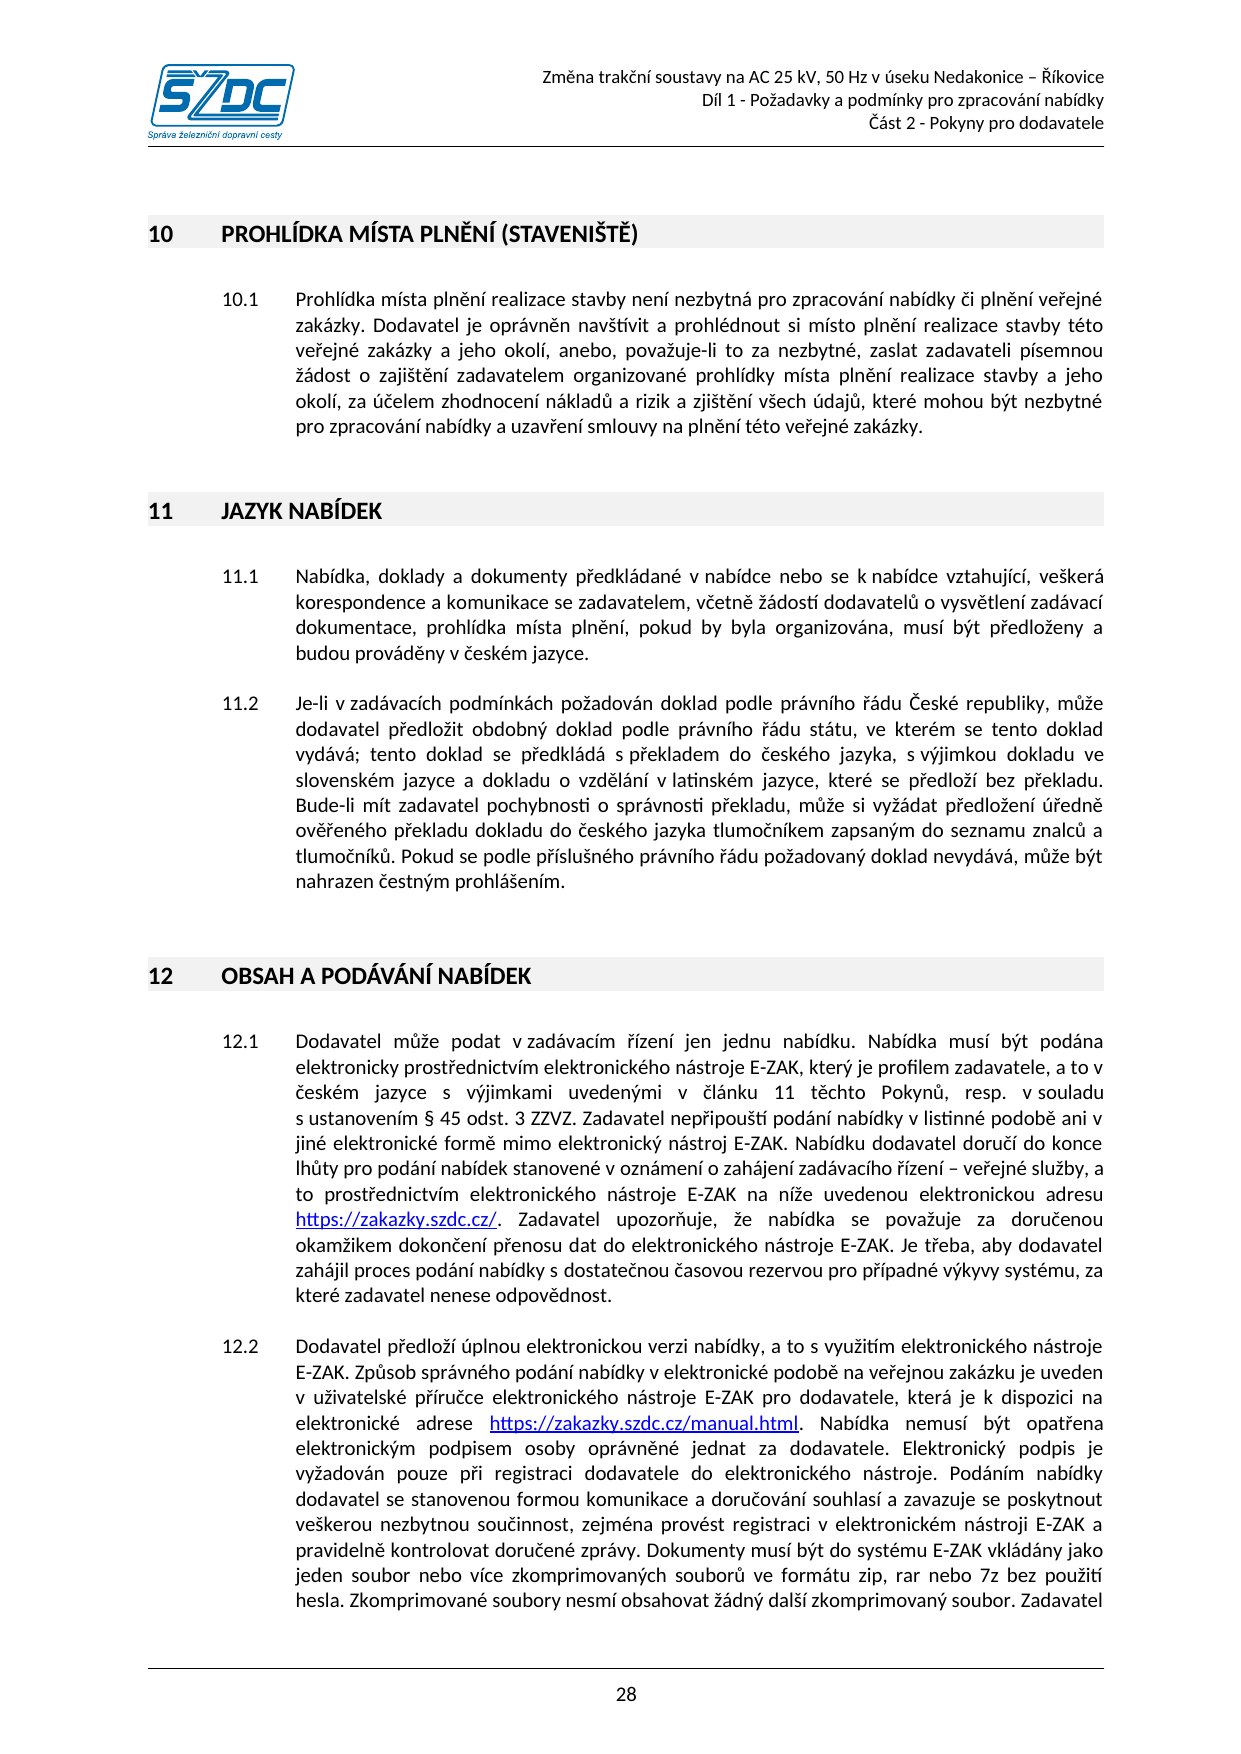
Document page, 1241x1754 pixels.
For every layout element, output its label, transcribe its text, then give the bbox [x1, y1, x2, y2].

subtitle JAZYK NABÍDEK [148, 492, 1104, 526]
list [222, 1333, 1104, 1613]
list Je-li v zadávacích podmínkách požadován doklad podle právního řádu České republiky, může dodavatel předložit obdobný doklad podle právního řádu státu, ve kterém se tento doklad vydává; tento doklad se předkládá s překladem do českého jazyka, s výjimkou dokladu ve slovenském jazyce a dokladu o vzdělání v latinském jazyce, které se předloží bez překladu. Bude-li mít zadavatel pochybnosti o správnosti překladu, může si vyžádat předložení úředně ověřeného překladu dokladu do českého jazyka tlumočníkem zapsaným do seznamu znalců a tlumočníků. Pokud se podle příslušného právního řádu požadovaný doklad nevydává, může být nahrazen čestným prohlášením. [222, 691, 1104, 894]
list Nabídka, doklady a dokumenty předkládané v nabídce nebo se k nabídce vztahující, veškerá korespondence a komunikace se zadavatelem, včetně žádostí dodavatelů o vysvětlení zadávací dokumentace, prohlídka místa plnění, pokud by byla organizována, musí být předloženy a budou prováděny v českém jazyce. [222, 563, 1104, 665]
list Prohlídka místa plnění realizace stavby není nezbytná pro zpracování nabídky či plnění veřejné zakázky. Dodavatel je oprávněn navštívit a prohlédnout si místo plnění realizace stavby této veřejné zakázky a jeho okolí, anebo, považuje-li to za nezbytné, zaslat zadavateli písemnou žádost o zajištění zadavatelem organizované prohlídky místa plnění realizace stavby a jeho okolí, za účelem zhodnocení nákladů a rizik a zjištění všech údajů, které mohou být nezbytné pro zpracování nabídky a uzavření smlouvy na plnění této veřejné zakázky. [222, 286, 1104, 439]
list Dodavatel může podat v zadávacím řízení jen jednu nabídku. Nabídka musí být podána elektronicky prostřednictvím elektronického nástroje E-ZAK, který je profilem zadavatele, a to v českém jazyce s výjimkami uvedenými v článku 11 těchto Pokynů, resp. v souladu s ustanovením § 45 odst. 3 ZZVZ. Zadavatel nepřipouští podání nabídky v listinné podobě ani v jiné elektronické formě mimo elektronický nástroj E-ZAK. Nabídku dodavatel doručí do konce lhůty pro podání nabídek stanovené v oznámení o zahájení zadávacího řízení – veřejné služby, a to prostřednictvím elektronického nástroje E-ZAK na níže uvedenou elektronickou adresu https://zakazky.szdc.cz/. Zadavatel upozorňuje, že nabídka se považuje za doručenou okamžikem dokončení přenosu dat do elektronického nástroje E-ZAK. Je třeba, aby dodavatel zahájil proces podání nabídky s dostatečnou časovou rezervou pro případné výkyvy systému, za které zadavatel nenese odpovědnost. [222, 1028, 1104, 1308]
subtitle PROHLÍDKA MÍSTA PLNĚNÍ (STAVENIŠTĚ) [148, 215, 1104, 248]
subtitle OBSAH A PODÁVÁNÍ NABÍDEK [148, 957, 1104, 991]
